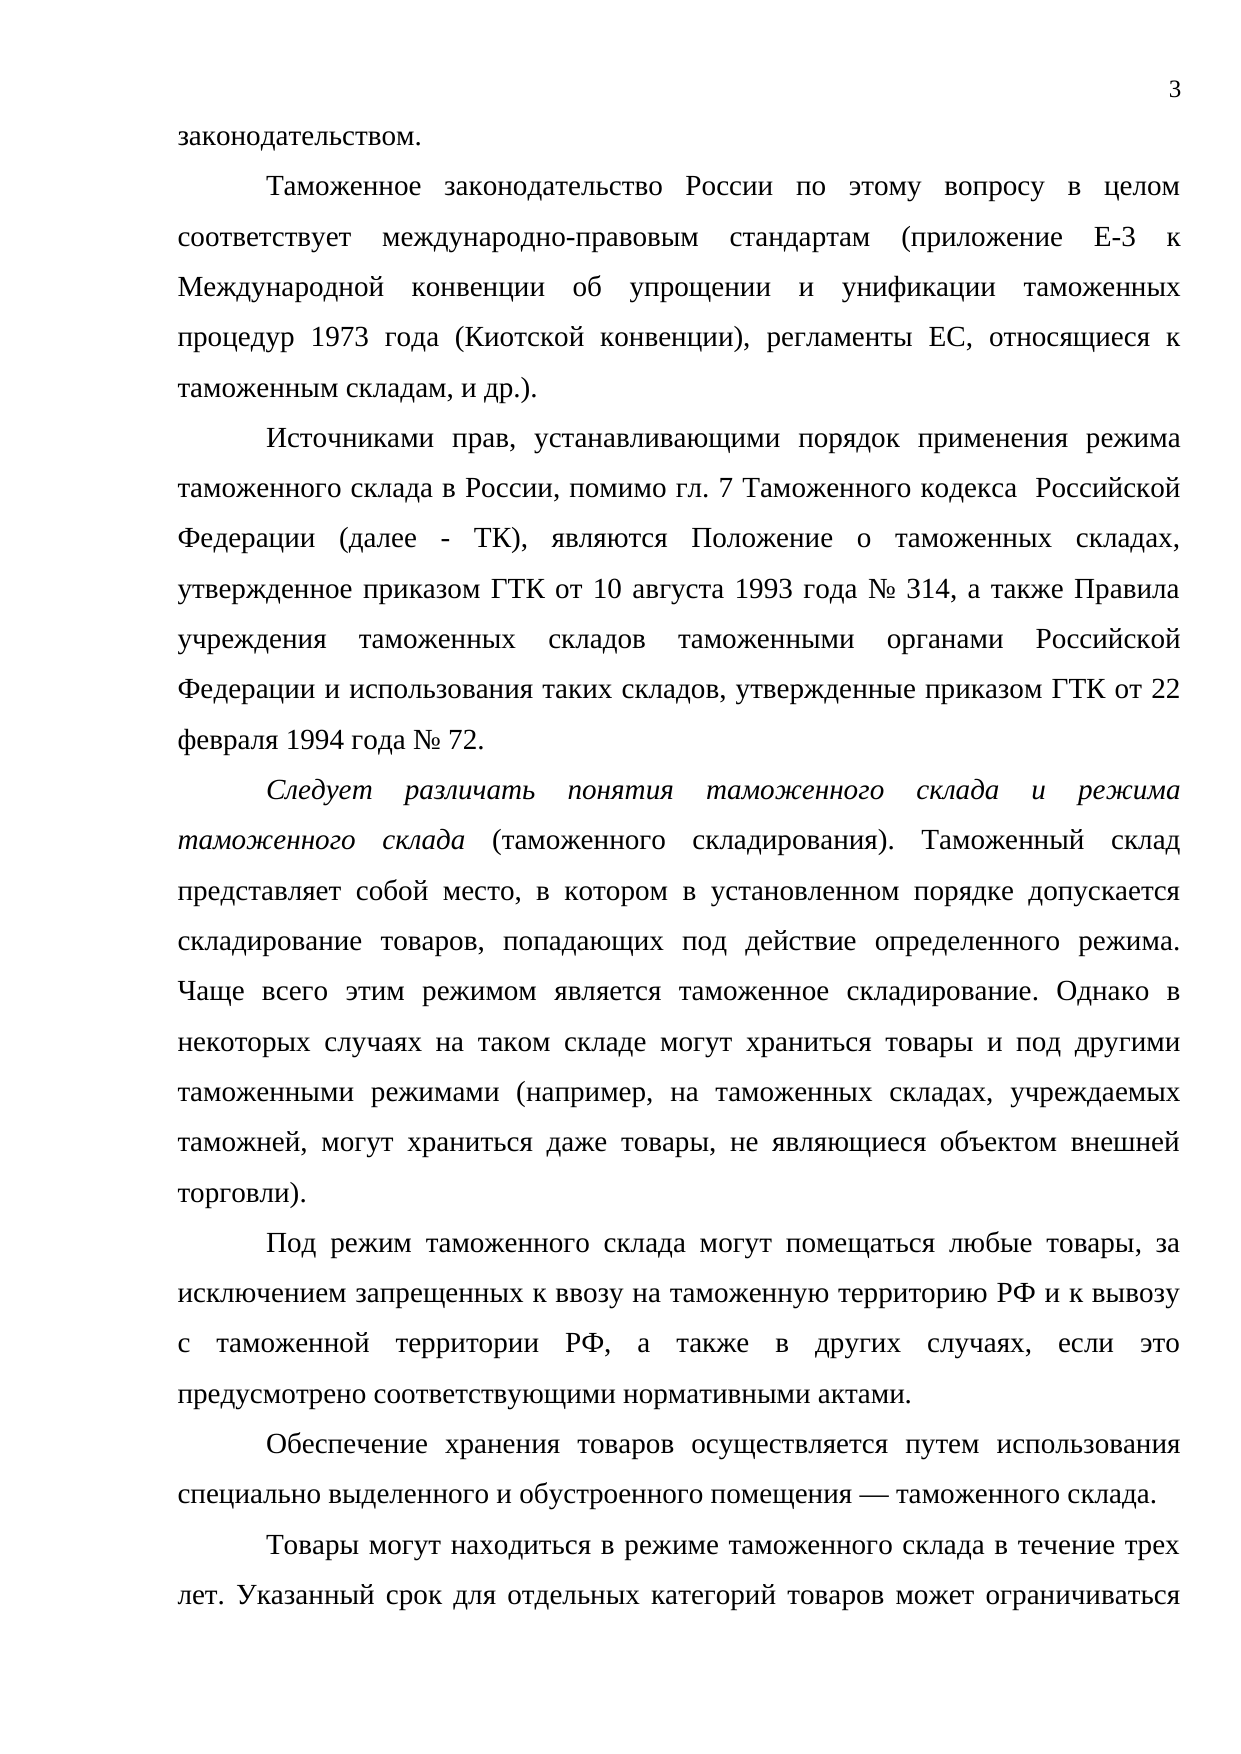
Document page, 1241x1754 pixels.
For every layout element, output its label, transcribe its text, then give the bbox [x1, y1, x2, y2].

text Источниками прав, устанавливающими порядок применения режима таможенного склада в России, помимо гл. 7 Таможенного кодекса Российской Федерации (далее - ТК), являются Положение о таможенных складах, утвержденное приказом ГТК от 10 августа 1993 года № 314, а также Правила учреждения таможенных складов таможенными органами Российской Федерации и использования таких складов, утвержденные приказом ГТК от 22 февраля 1994 года № 72. [177, 420, 1181, 755]
text Следует различать понятия таможенного склада и режима таможенного склада (таможенного складирования). Таможенный склад представляет собой место, в котором в установленном порядке допускается складирование товаров, попадающих под действие определенного режима. Чаще всего этим режимом является таможенное складирование. Однако в некоторых случаях на таком складе могут храниться товары и под другими таможенными режимами (например, на таможенных складах, учреждаемых таможней, могут храниться даже товары, не являющиеся объектом внешней торговли). [177, 772, 1181, 1208]
text Таможенное законодательство России по этому вопросу в целом соответствует международно-правовым стандартам (приложение Е-3 к Международной конвенции об упрощении и унификации таможенных процедур 1973 года (Киотской конвенции), регламенты ЕС, относящиеся к таможенным складам, и др.). [177, 168, 1181, 403]
text Под режим таможенного склада могут помещаться любые товары, за исключением запрещенных к ввозу на таможенную территорию РФ и к вывозу с таможенной территории РФ, а также в других случаях, если это предусмотрено соответствующими нормативными актами. [177, 1225, 1181, 1409]
text Обеспечение хранения товаров осуществляется путем использования специально выделенного и обустроенного помещения — таможенного склада. [177, 1426, 1181, 1510]
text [177, 118, 1181, 152]
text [177, 1527, 1181, 1611]
